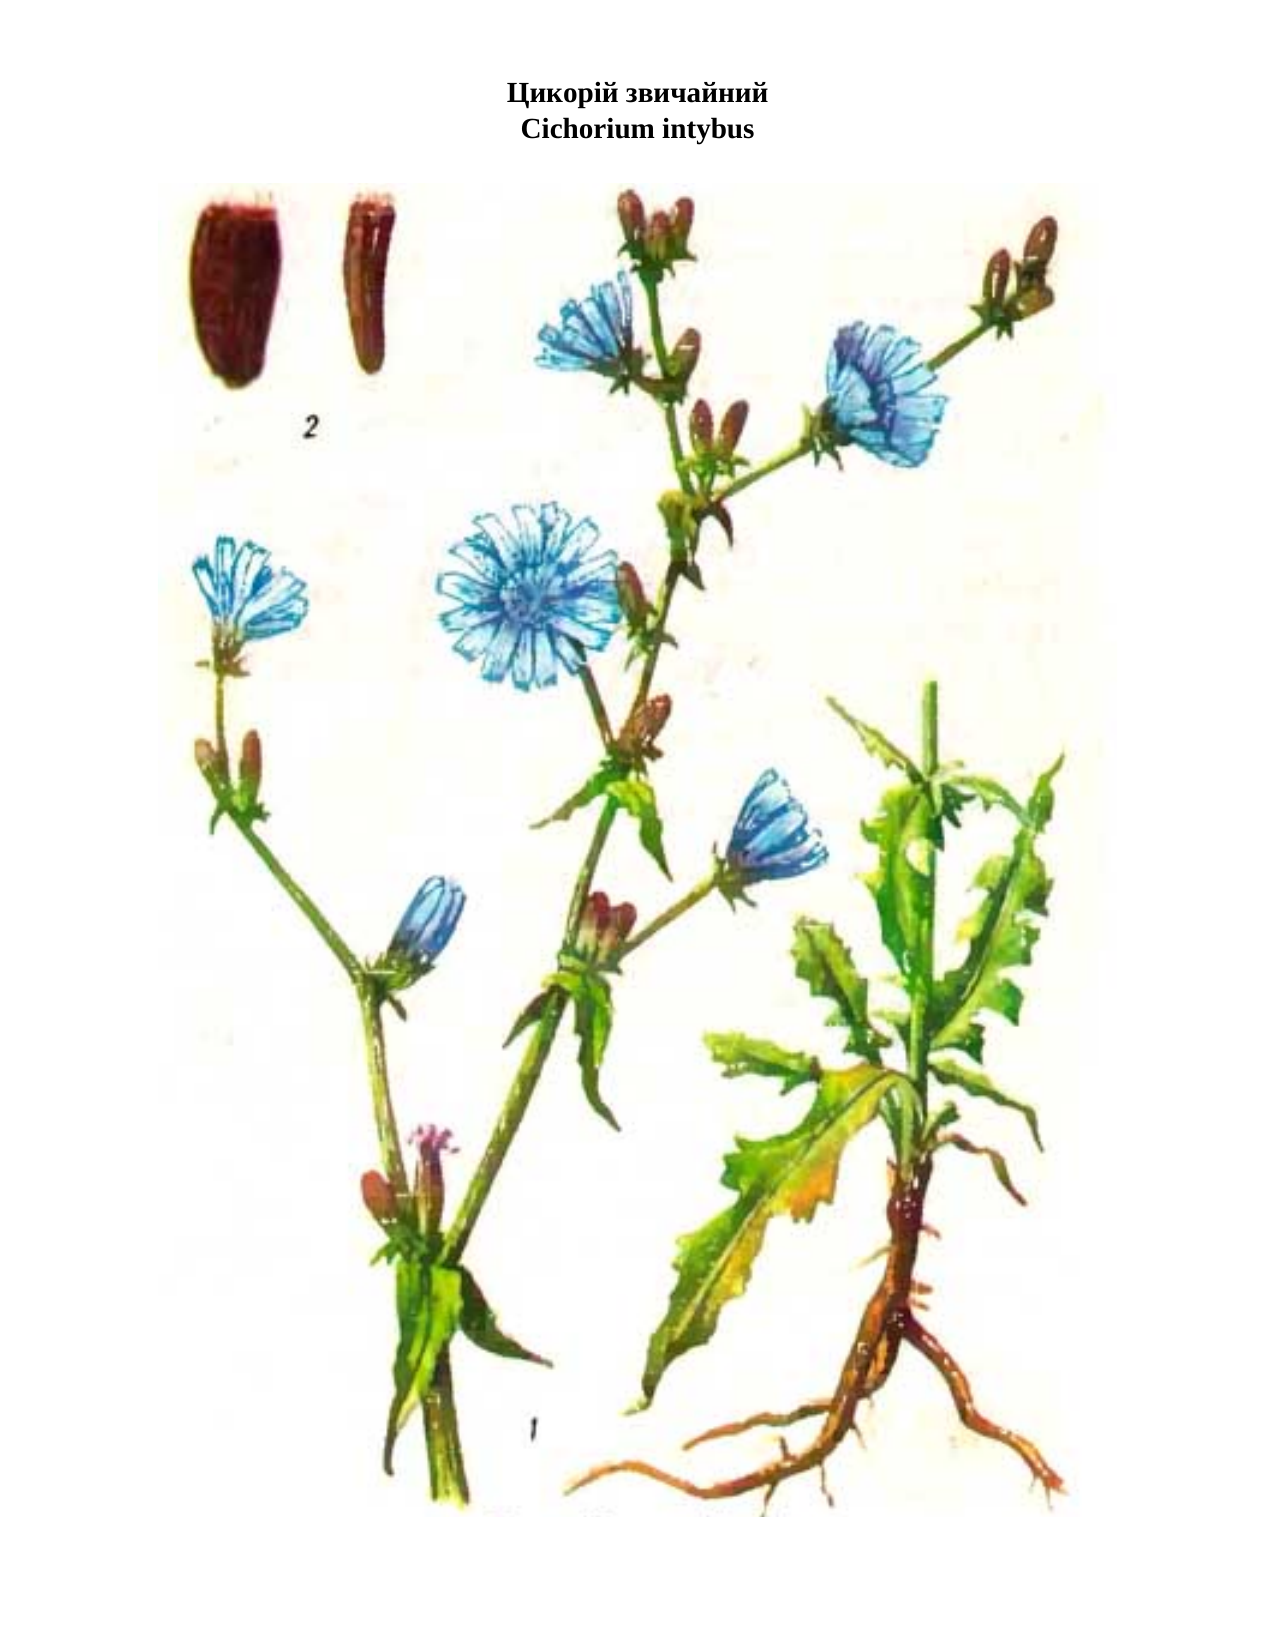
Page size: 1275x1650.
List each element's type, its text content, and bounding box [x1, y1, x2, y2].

picture [157, 183, 1118, 1517]
text Цикорій звичайний [75, 75, 1200, 108]
text Cichorium intybus [75, 111, 1200, 145]
